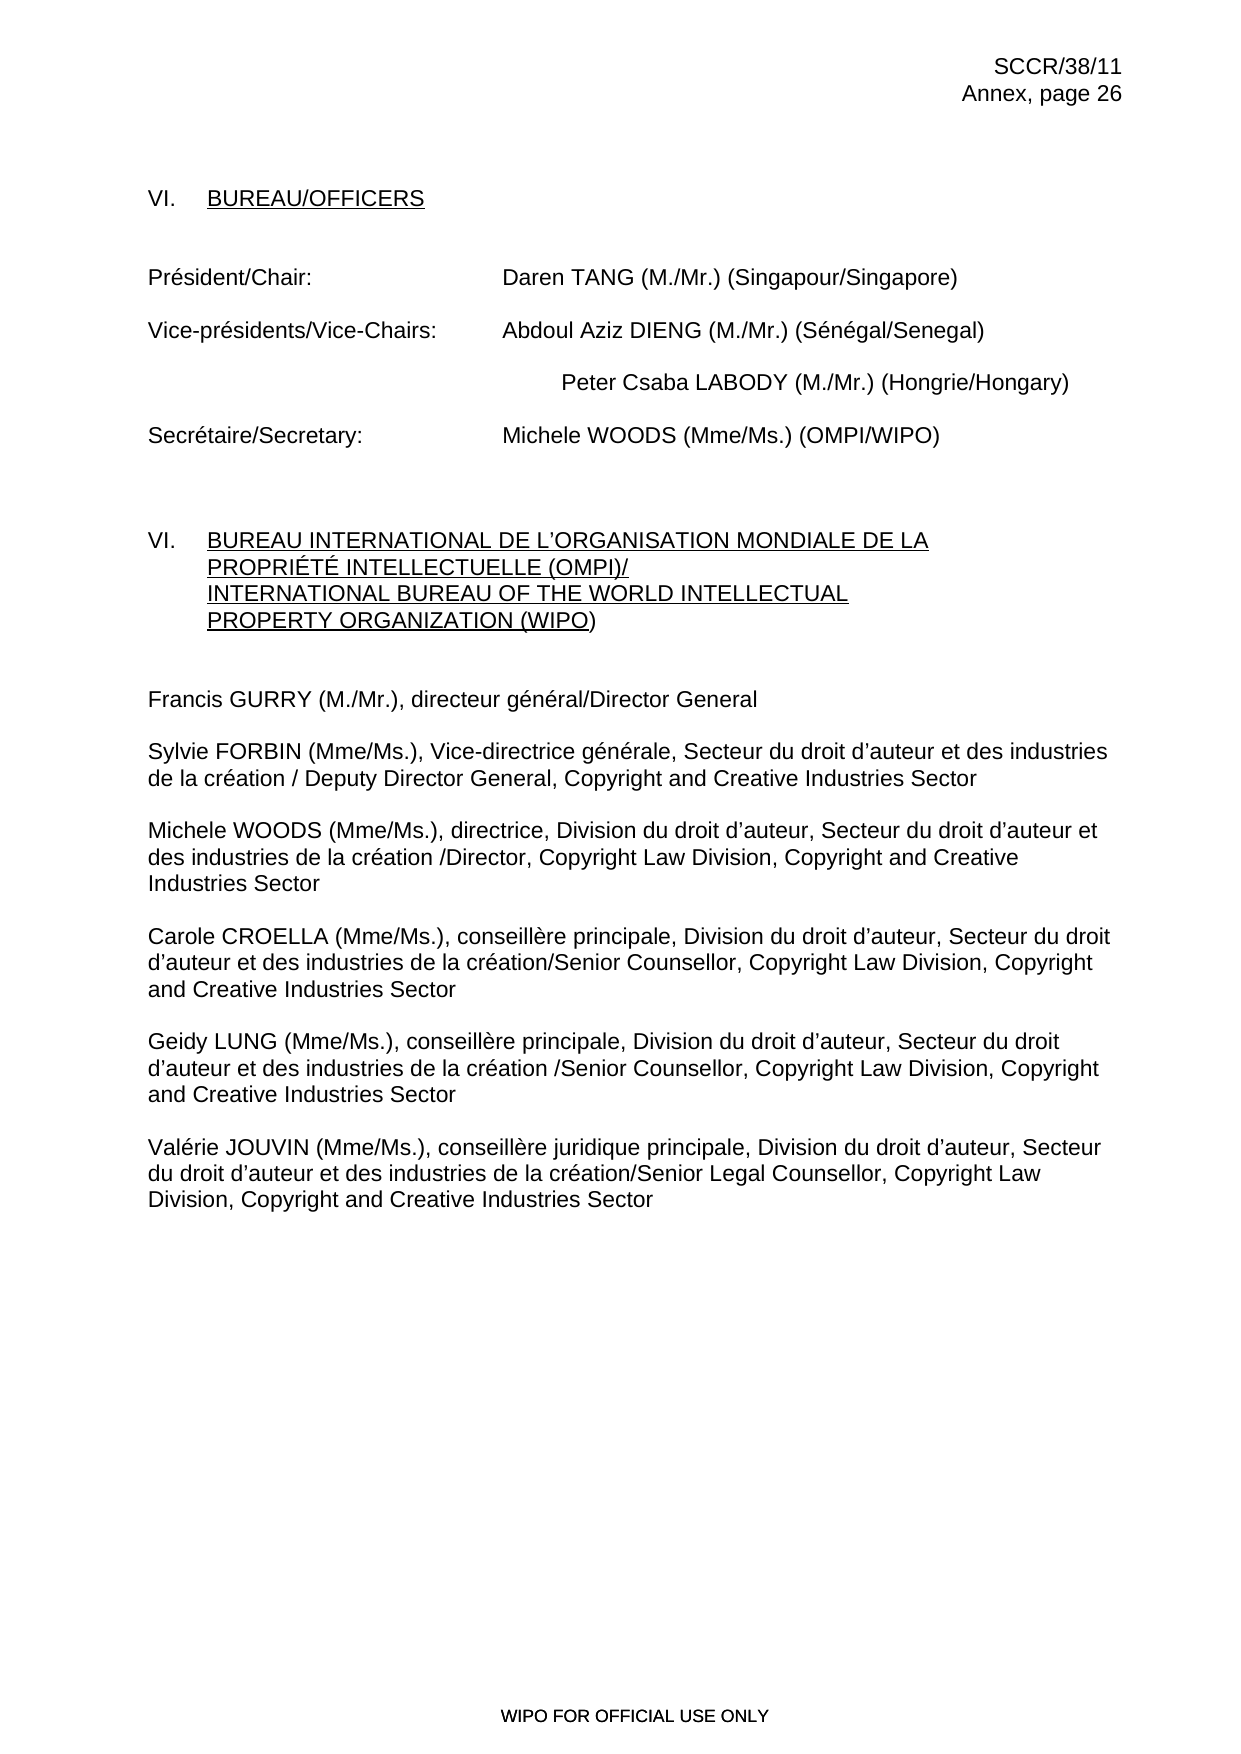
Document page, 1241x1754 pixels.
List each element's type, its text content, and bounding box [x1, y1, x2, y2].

text Vice-présidents/Vice-Chairs: Abdoul Aziz DIENG (M./Mr.) (Sénégal/Senegal) [148, 317, 1122, 343]
text Président/Chair: Daren TANG (M./Mr.) (Singapour/Singapore) [148, 264, 1122, 290]
text Michele WOODS (Mme/Ms.), directrice, Division du droit d’auteur, Secteur du droit d’auteur et des industries de la création /Director, Copyright Law Division, Copyright and Creative Industries Sector [148, 817, 1122, 896]
text Carole CROELLA (Mme/Ms.), conseillère principale, Division du droit d’auteur, Secteur du droit d’auteur et des industries de la création/Senior Counsellor, Copyright Law Division, Copyright and Creative Industries Sector [148, 923, 1122, 1002]
text PROPRIÉTÉ INTELLECTUELLE (OMPI)/ INTERNATIONAL BUREAU OF THE WORLD INTELLECTUAL PROPERTY ORGANIZATION (WIPO) [207, 554, 1122, 633]
text Peter Csaba LABODY (M./Mr.) (Hongrie/Hongary) [148, 369, 1122, 396]
text Secrétaire/Secretary: Michele WOODS (Mme/Ms.) (OMPI/WIPO) [148, 422, 1122, 448]
text Sylvie FORBIN (Mme/Ms.), Vice-directrice générale, Secteur du droit d’auteur et des industries de la création / Deputy Director General, Copyright and Creative Industries Sector [148, 738, 1122, 791]
text Valérie JOUVIN (Mme/Ms.), conseillère juridique principale, Division du droit d’auteur, Secteur du droit d’auteur et des industries de la création/Senior Legal Counsellor, Copyright Law Division, Copyright and Creative Industries Sector [148, 1134, 1122, 1213]
text Geidy LUNG (Mme/Ms.), conseillère principale, Division du droit d’auteur, Secteur du droit d’auteur et des industries de la création /Senior Counsellor, Copyright Law Division, Copyright and Creative Industries Sector [148, 1028, 1122, 1107]
text VI. BUREAU/OFFICERS [148, 185, 1122, 211]
text Francis GURRY (M./Mr.), directeur général/Director General [148, 686, 1122, 712]
text VI. BUREAU INTERNATIONAL DE L’ORGANISATION MONDIALE DE LA [148, 527, 1122, 554]
